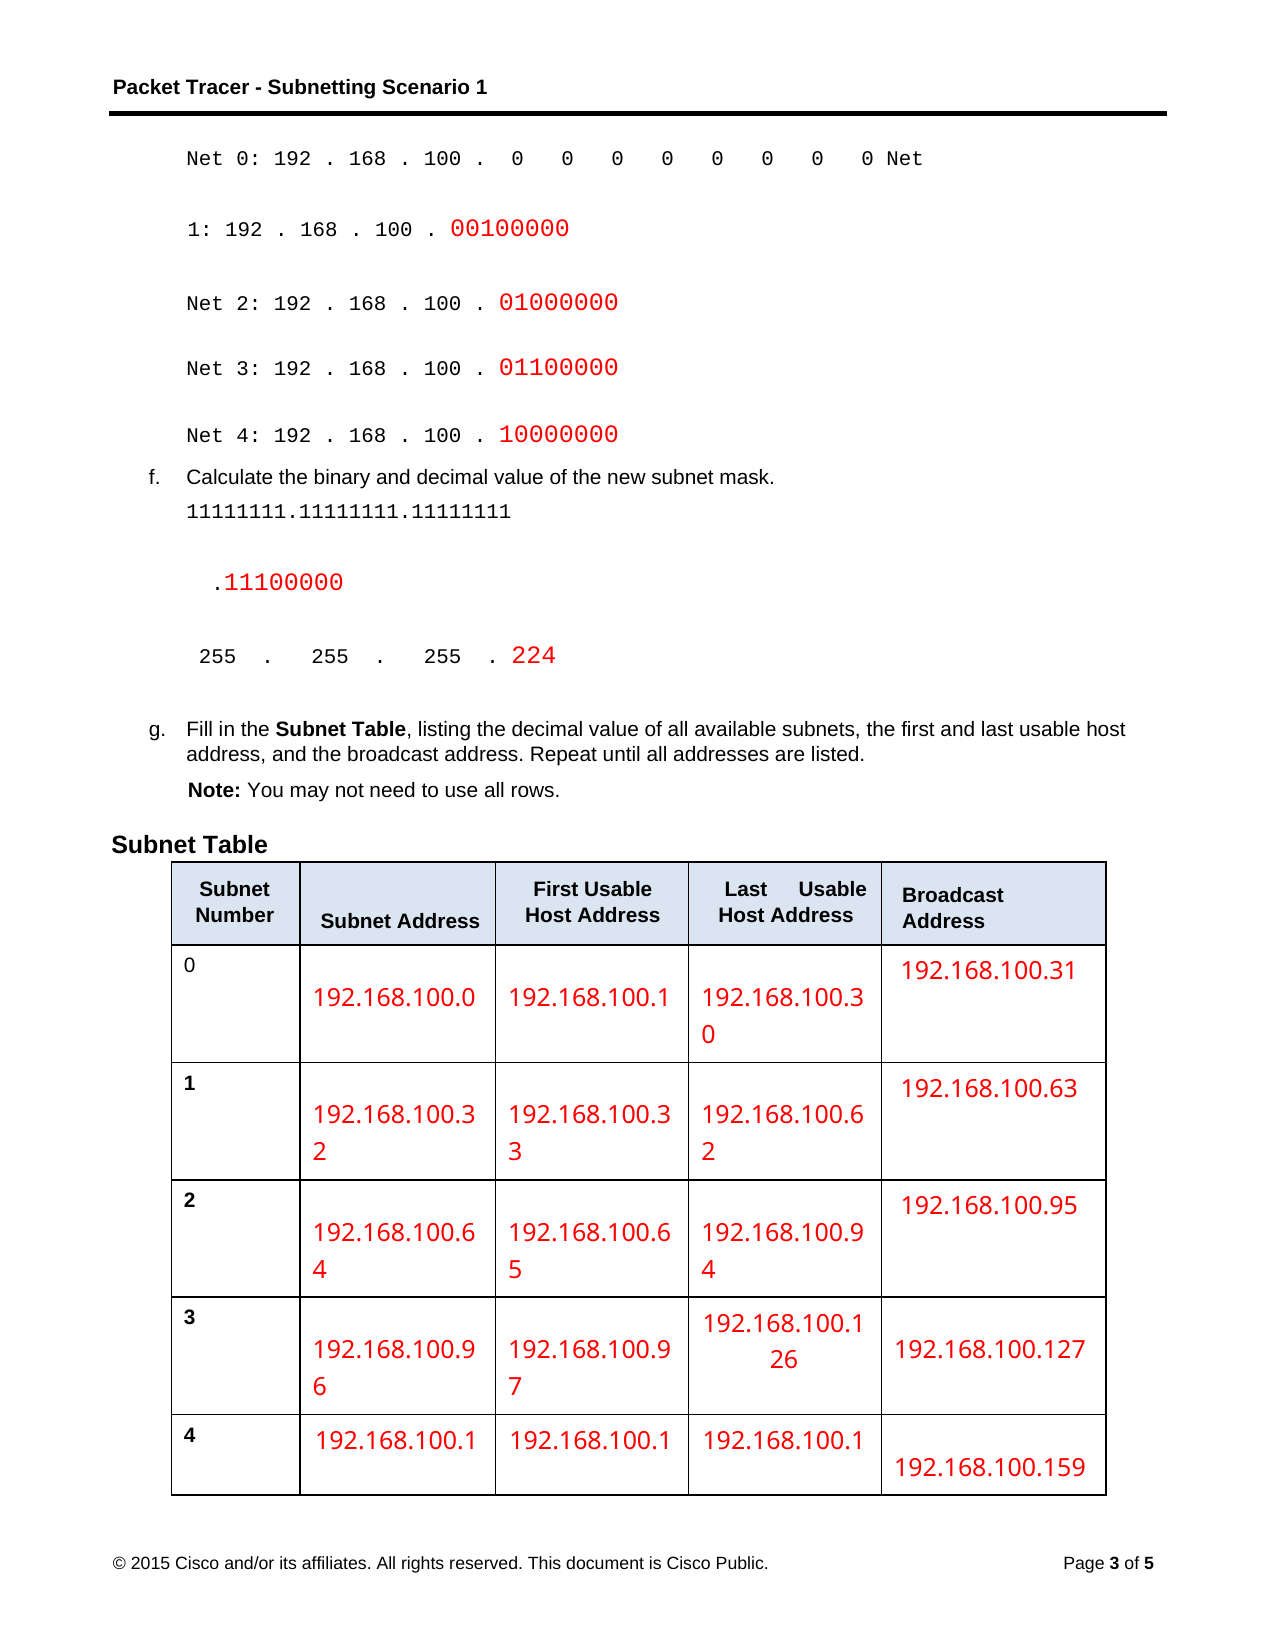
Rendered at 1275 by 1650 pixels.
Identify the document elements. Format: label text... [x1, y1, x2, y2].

text 11111111.11111111.11111111.11100000 [186, 501, 575, 598]
table_cell 192.168.100.31 [882, 946, 1105, 1061]
text 255 . 255 . 255 . 224 [186, 643, 575, 671]
table_cell 192.168.100.0 [301, 946, 495, 1061]
text Net 3: 192 . 168 . 100 . 01100000 [186, 354, 925, 383]
table_cell 192.168.100.96 [301, 1298, 495, 1414]
table_cell 192.168.100.30 [689, 946, 881, 1061]
text Net 2: 192 . 168 . 100 . 01000000 [186, 289, 925, 318]
list Fill in the Subnet Table, listing the decimal value of all available subnets, the first and last usable host address, and the broadcast address. Repeat until all addresses are listed. [149, 716, 1159, 765]
list Calculate the binary and decimal value of the new subnet mask. [149, 465, 1159, 489]
table_cell 192.168.100.64 [301, 1181, 495, 1296]
table_cell 1 [172, 1063, 299, 1179]
table_cell 192.168.100.126 [689, 1298, 881, 1414]
table_cell 3 [172, 1298, 299, 1414]
table_cell 192.168.100.129 [496, 1415, 688, 1494]
table_header Subnet Address [301, 863, 495, 944]
text Net 0: 192 . 168 . 100 . 0 0 0 0 0 0 0 0 Net 1: 192 . 168 . 100 . 00100000 [186, 148, 925, 244]
table_cell 192.168.100.95 [882, 1181, 1105, 1296]
table_cell 192.168.100.97 [496, 1298, 688, 1414]
table_cell 192.168.100.128 [301, 1415, 495, 1494]
table_cell 192.168.100.33 [496, 1063, 688, 1179]
text Net 4: 192 . 168 . 100 . 10000000 [186, 421, 925, 450]
table_cell 192.168.100.94 [689, 1181, 881, 1296]
table_cell 192.168.100.158 [689, 1415, 881, 1494]
table_header Broadcast Address [882, 863, 1105, 944]
table_cell 192.168.100.1 [496, 946, 688, 1061]
table_cell 192.168.100.127 [882, 1298, 1105, 1414]
table_cell 4 [172, 1415, 299, 1494]
table_header Last Usable Host Address [689, 863, 881, 944]
table_cell 192.168.100.159 [882, 1415, 1105, 1494]
table_cell 192.168.100.65 [496, 1181, 688, 1296]
table_header Subnet Number [172, 863, 299, 944]
table_cell 192.168.100.32 [301, 1063, 495, 1179]
table_cell 0 [172, 946, 299, 1061]
subtitle Subnet Table [111, 830, 1159, 859]
table_cell 2 [172, 1181, 299, 1296]
table_header First Usable Host Address [496, 863, 688, 944]
text Note: You may not need to use all rows. [188, 778, 1159, 802]
table_cell 192.168.100.63 [882, 1063, 1105, 1179]
table_cell 192.168.100.62 [689, 1063, 881, 1179]
